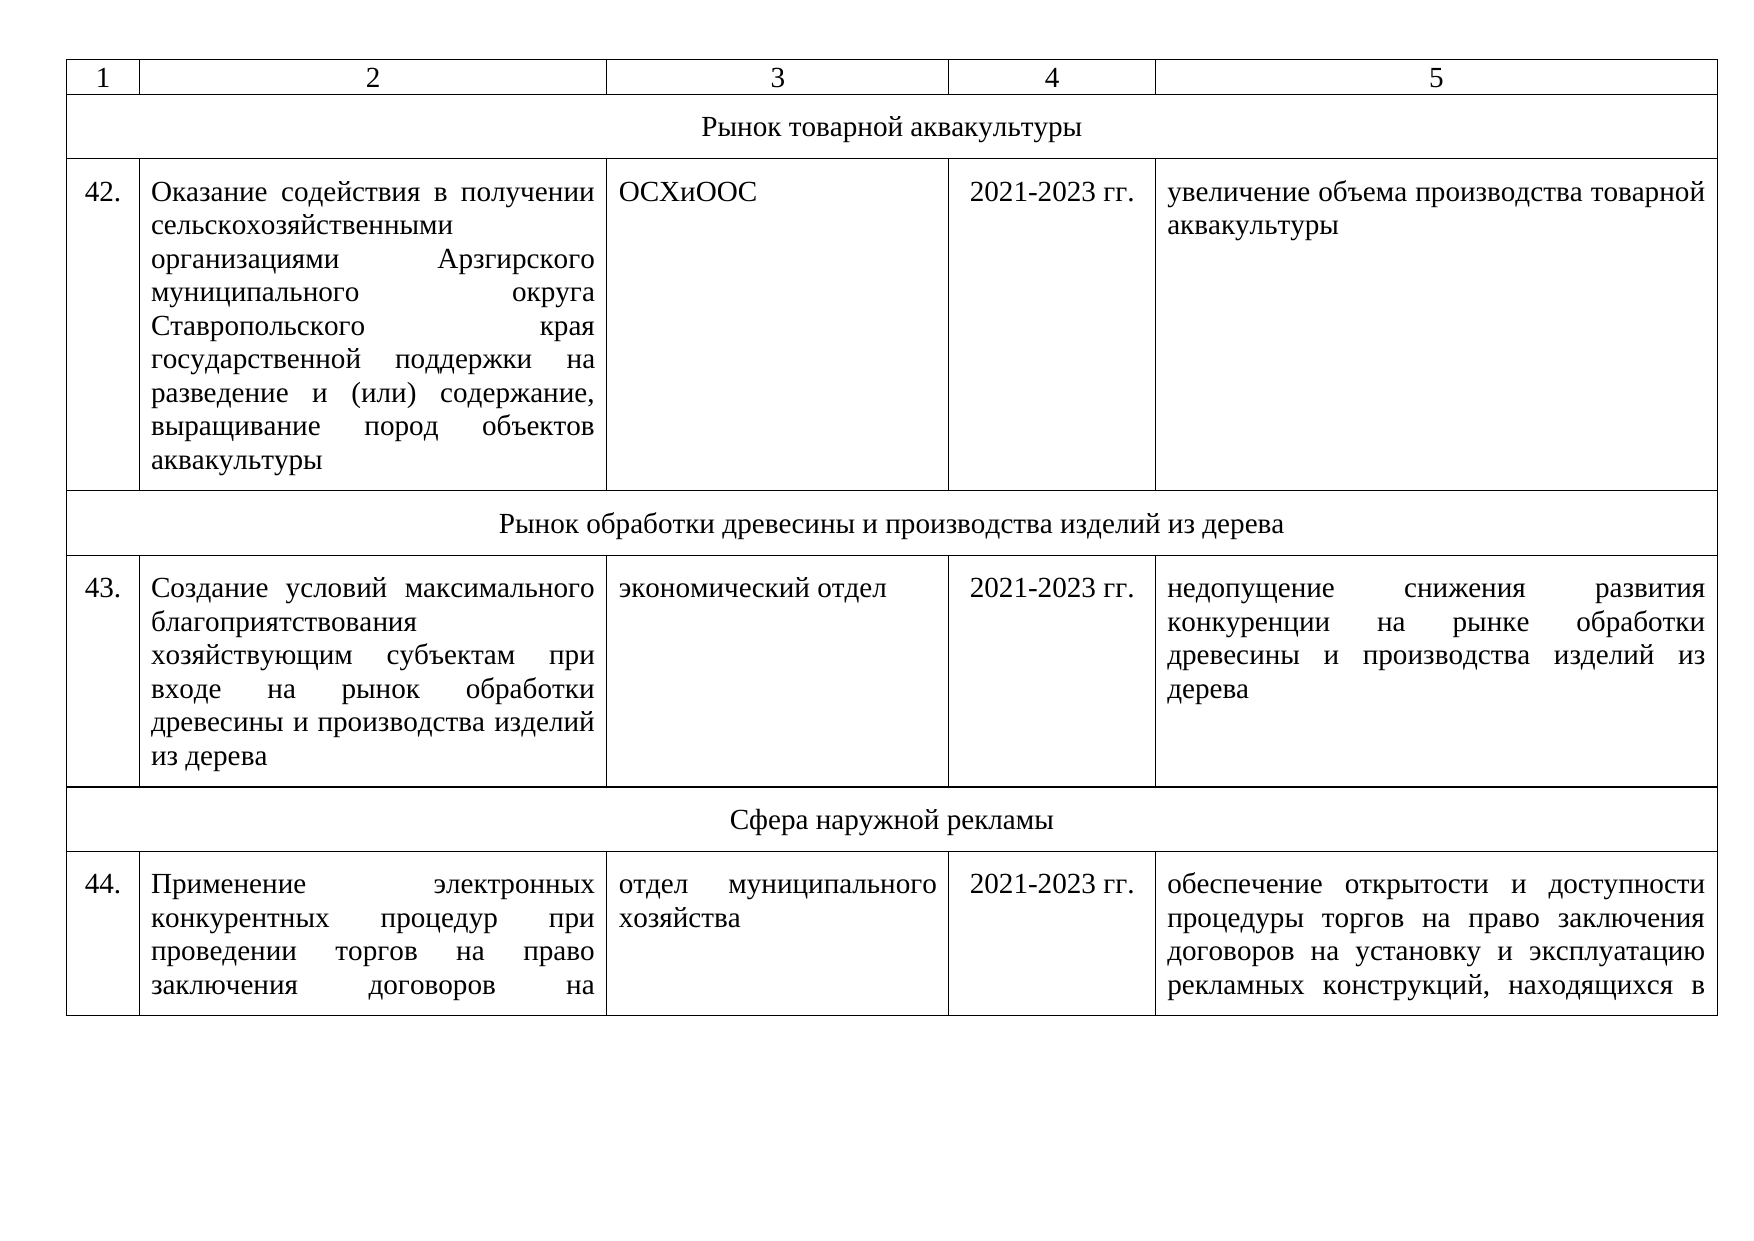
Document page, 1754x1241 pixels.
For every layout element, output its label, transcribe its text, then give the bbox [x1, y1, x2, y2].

table_cell Создание условий максимального благоприятствования хозяйствующим субъектам при входе на рынок обработки древесины и производства изделий из дерева [140, 556, 606, 786]
table_cell 42. [67, 159, 139, 490]
table_cell 43. [67, 556, 139, 786]
table_header 5 [1156, 60, 1717, 94]
table_cell ОСХиООС [607, 159, 948, 490]
table_cell 44. [67, 852, 139, 1015]
table_cell 2021-2023 гг. [949, 852, 1155, 1015]
table_header 2 [140, 60, 606, 94]
table_cell Оказание содействия в получении сельскохозяйственными организациями Арзгирского муниципального округа Ставропольского края государственной поддержки на разведение и (или) содержание, выращивание пород объектов аквакультуры [140, 159, 606, 490]
table_header 1 [67, 60, 139, 94]
table_cell недопущение снижения развития конкуренции на рынке обработки древесины и производства изделий из дерева [1156, 556, 1717, 786]
table_cell 2021-2023 гг. [949, 159, 1155, 490]
table_cell Рынок обработки древесины и производства изделий из дерева [67, 491, 1717, 554]
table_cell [607, 852, 948, 1015]
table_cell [140, 852, 606, 1015]
table_cell увеличение объема производства товарной аквакультуры [1156, 159, 1717, 490]
table_cell Рынок товарной аквакультуры [67, 95, 1717, 158]
table_header 4 [949, 60, 1155, 94]
table_cell Сфера наружной рекламы [67, 788, 1717, 851]
table_header 3 [607, 60, 948, 94]
table_cell экономический отдел [607, 556, 948, 786]
table_cell 2021-2023 гг. [949, 556, 1155, 786]
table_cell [1156, 852, 1717, 1015]
